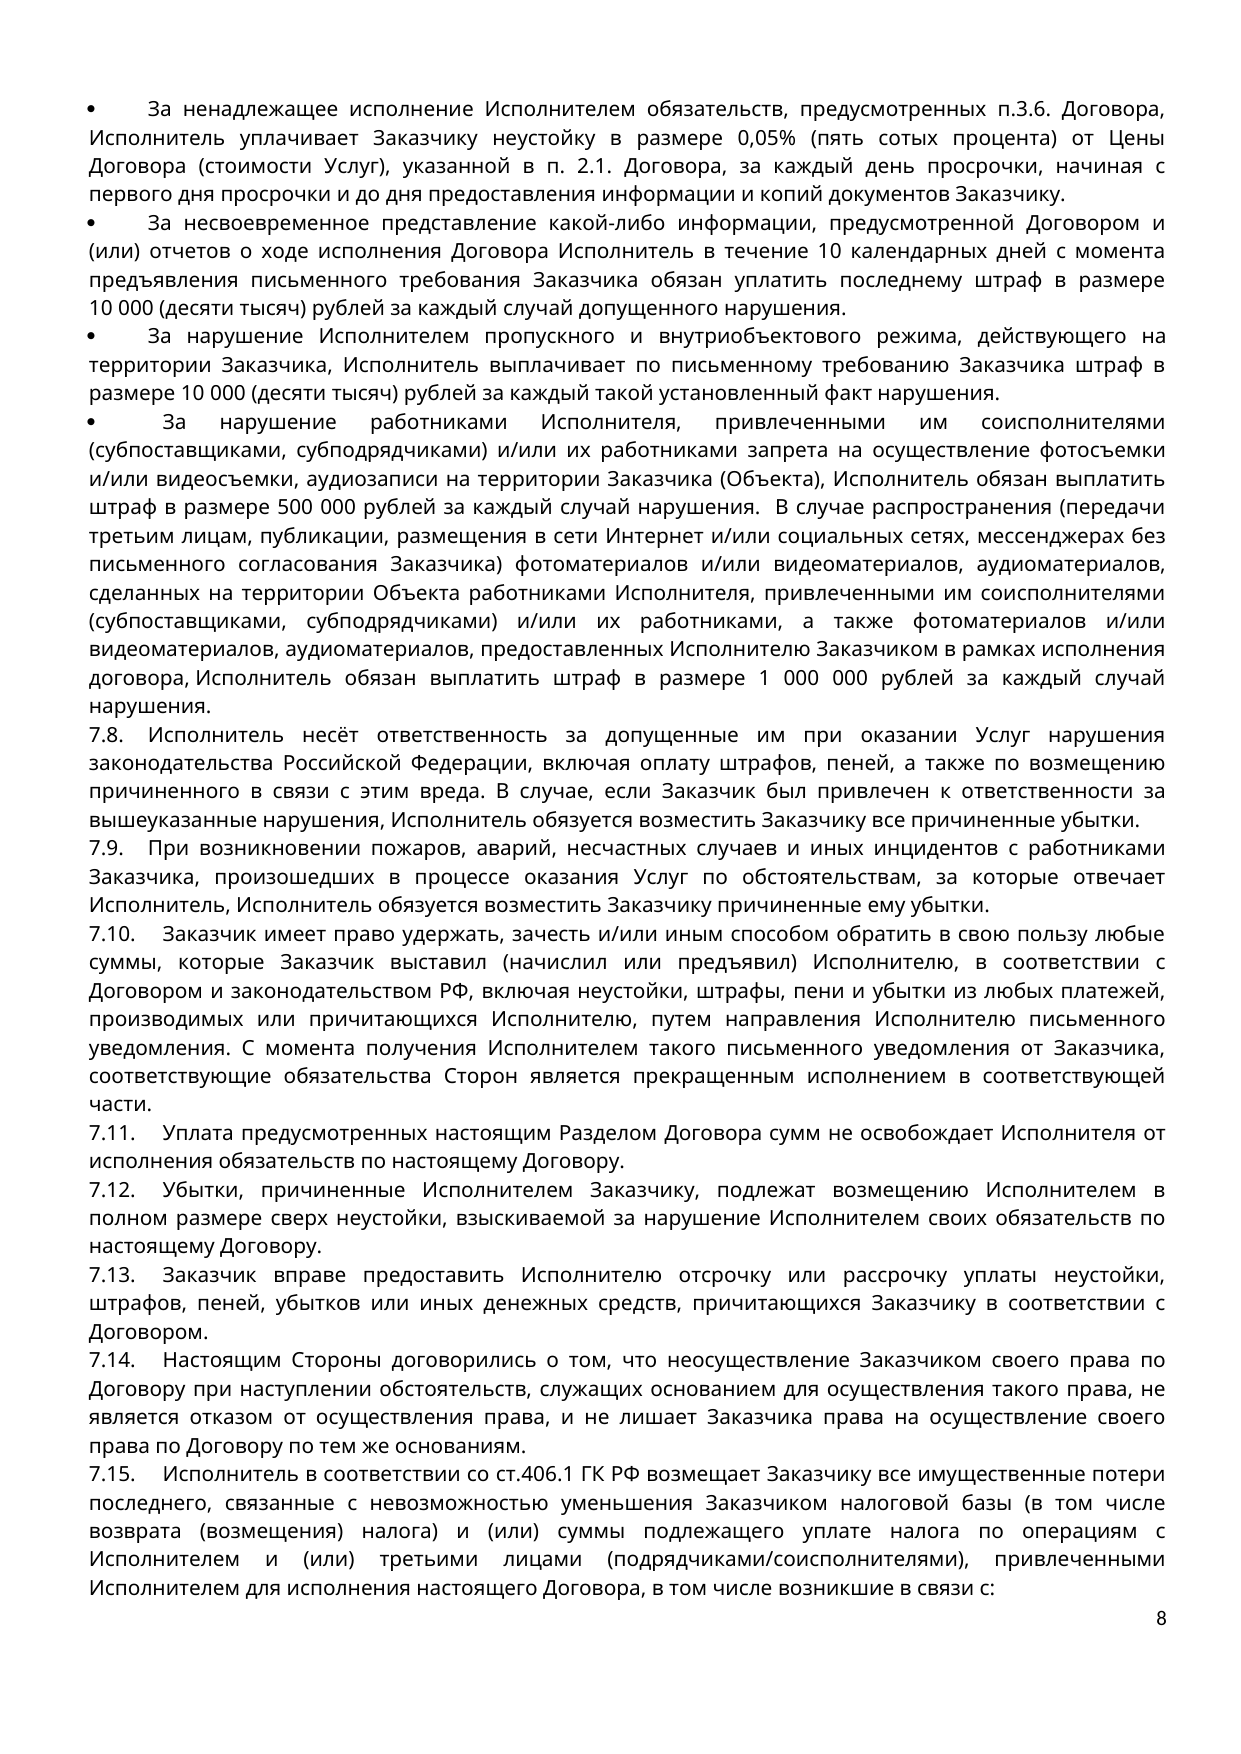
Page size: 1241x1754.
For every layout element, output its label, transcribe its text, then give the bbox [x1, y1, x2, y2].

list За ненадлежащее исполнение Исполнителем обязательств, предусмотренных п.3.6. Договора, Исполнитель уплачивает Заказчику неустойку в размере 0,05% (пять сотых процента) от Цены Договора (стоимости Услуг), указанной в п. 2.1. Договора, за каждый день просрочки, начиная с первого дня просрочки и до дня предоставления информации и копий документов Заказчику. [87, 94, 1167, 208]
list При возникновении пожаров, аварий, несчастных случаев и иных инцидентов с работниками Заказчика, произошедших в процессе оказания Услуг по обстоятельствам, за которые отвечает Исполнитель, Исполнитель обязуется возместить Заказчику причиненные ему убытки. [89, 833, 1167, 919]
list Настоящим Стороны договорились о том, что неосуществление Заказчиком своего права по Договору при наступлении обстоятельств, служащих основанием для осуществления такого права, не является отказом от осуществления права, и не лишает Заказчика права на осуществление своего права по Договору по тем же основаниям. [89, 1345, 1167, 1459]
list За нарушение работниками Исполнителя, привлеченными им соисполнителями (субпоставщиками, субподрядчиками) и/или их работниками запрета на осуществление фотосъемки и/или видеосъемки, аудиозаписи на территории Заказчика (Объекта), Исполнитель обязан выплатить штраф в размере 500 000 рублей за каждый случай нарушения. В случае распространения (передачи третьим лицам, публикации, размещения в сети Интернет и/или социальных сетях, мессенджерах без письменного согласования Заказчика) фотоматериалов и/или видеоматериалов, аудиоматериалов, сделанных на территории Объекта работниками Исполнителя, привлеченными им соисполнителями (субпоставщиками, субподрядчиками) и/или их работниками, а также фотоматериалов и/или видеоматериалов, аудиоматериалов, предоставленных Исполнителю Заказчиком в рамках исполнения договора, Исполнитель обязан выплатить штраф в размере 1 000 000 рублей за каждый случай нарушения. [87, 407, 1167, 720]
list Заказчик имеет право удержать, зачесть и/или иным способом обратить в свою пользу любые суммы, которые Заказчик выставил (начислил или предъявил) Исполнителю, в соответствии с Договором и законодательством РФ, включая неустойки, штрафы, пени и убытки из любых платежей, производимых или причитающихся Исполнителю, путем направления Исполнителю письменного уведомления. С момента получения Исполнителем такого письменного уведомления от Заказчика, соответствующие обязательства Сторон является прекращенным исполнением в соответствующей части. [89, 919, 1167, 1118]
list Убытки, причиненные Исполнителем Заказчику, подлежат возмещению Исполнителем в полном размере сверх неустойки, взыскиваемой за нарушение Исполнителем своих обязательств по настоящему Договору. [89, 1175, 1167, 1260]
list Исполнитель несёт ответственность за допущенные им при оказании Услуг нарушения законодательства Российской Федерации, включая оплату штрафов, пеней, а также по возмещению причиненного в связи с этим вреда. В случае, если Заказчик был привлечен к ответственности за вышеуказанные нарушения, Исполнитель обязуется возместить Заказчику все причиненные убытки. [89, 720, 1167, 833]
list Уплата предусмотренных настоящим Разделом Договора сумм не освобождает Исполнителя от исполнения обязательств по настоящему Договору. [89, 1118, 1167, 1175]
list Исполнитель в соответствии со ст.406.1 ГК РФ возмещает Заказчику все имущественные потери последнего, связанные с невозможностью уменьшения Заказчиком налоговой базы (в том числе возврата (возмещения) налога) и (или) суммы подлежащего уплате налога по операциям с Исполнителем и (или) третьими лицами (подрядчиками/соисполнителями), привлеченными Исполнителем для исполнения настоящего Договора, в том числе возникшие в связи с: [89, 1459, 1167, 1601]
list За нарушение Исполнителем пропускного и внутриобъектового режима, действующего на территории Заказчика, Исполнитель выплачивает по письменному требованию Заказчика штраф в размере 10 000 (десяти тысяч) рублей за каждый такой установленный факт нарушения. [87, 322, 1167, 407]
list Заказчик вправе предоставить Исполнителю отсрочку или рассрочку уплаты неустойки, штрафов, пеней, убытков или иных денежных средств, причитающихся Заказчику в соответствии с Договором. [89, 1260, 1167, 1345]
list За несвоевременное представление какой-либо информации, предусмотренной Договором и (или) отчетов о ходе исполнения Договора Исполнитель в течение 10 календарных дней с момента предъявления письменного требования Заказчика обязан уплатить последнему штраф в размере 10 000 (десяти тысяч) рублей за каждый случай допущенного нарушения. [87, 208, 1167, 322]
